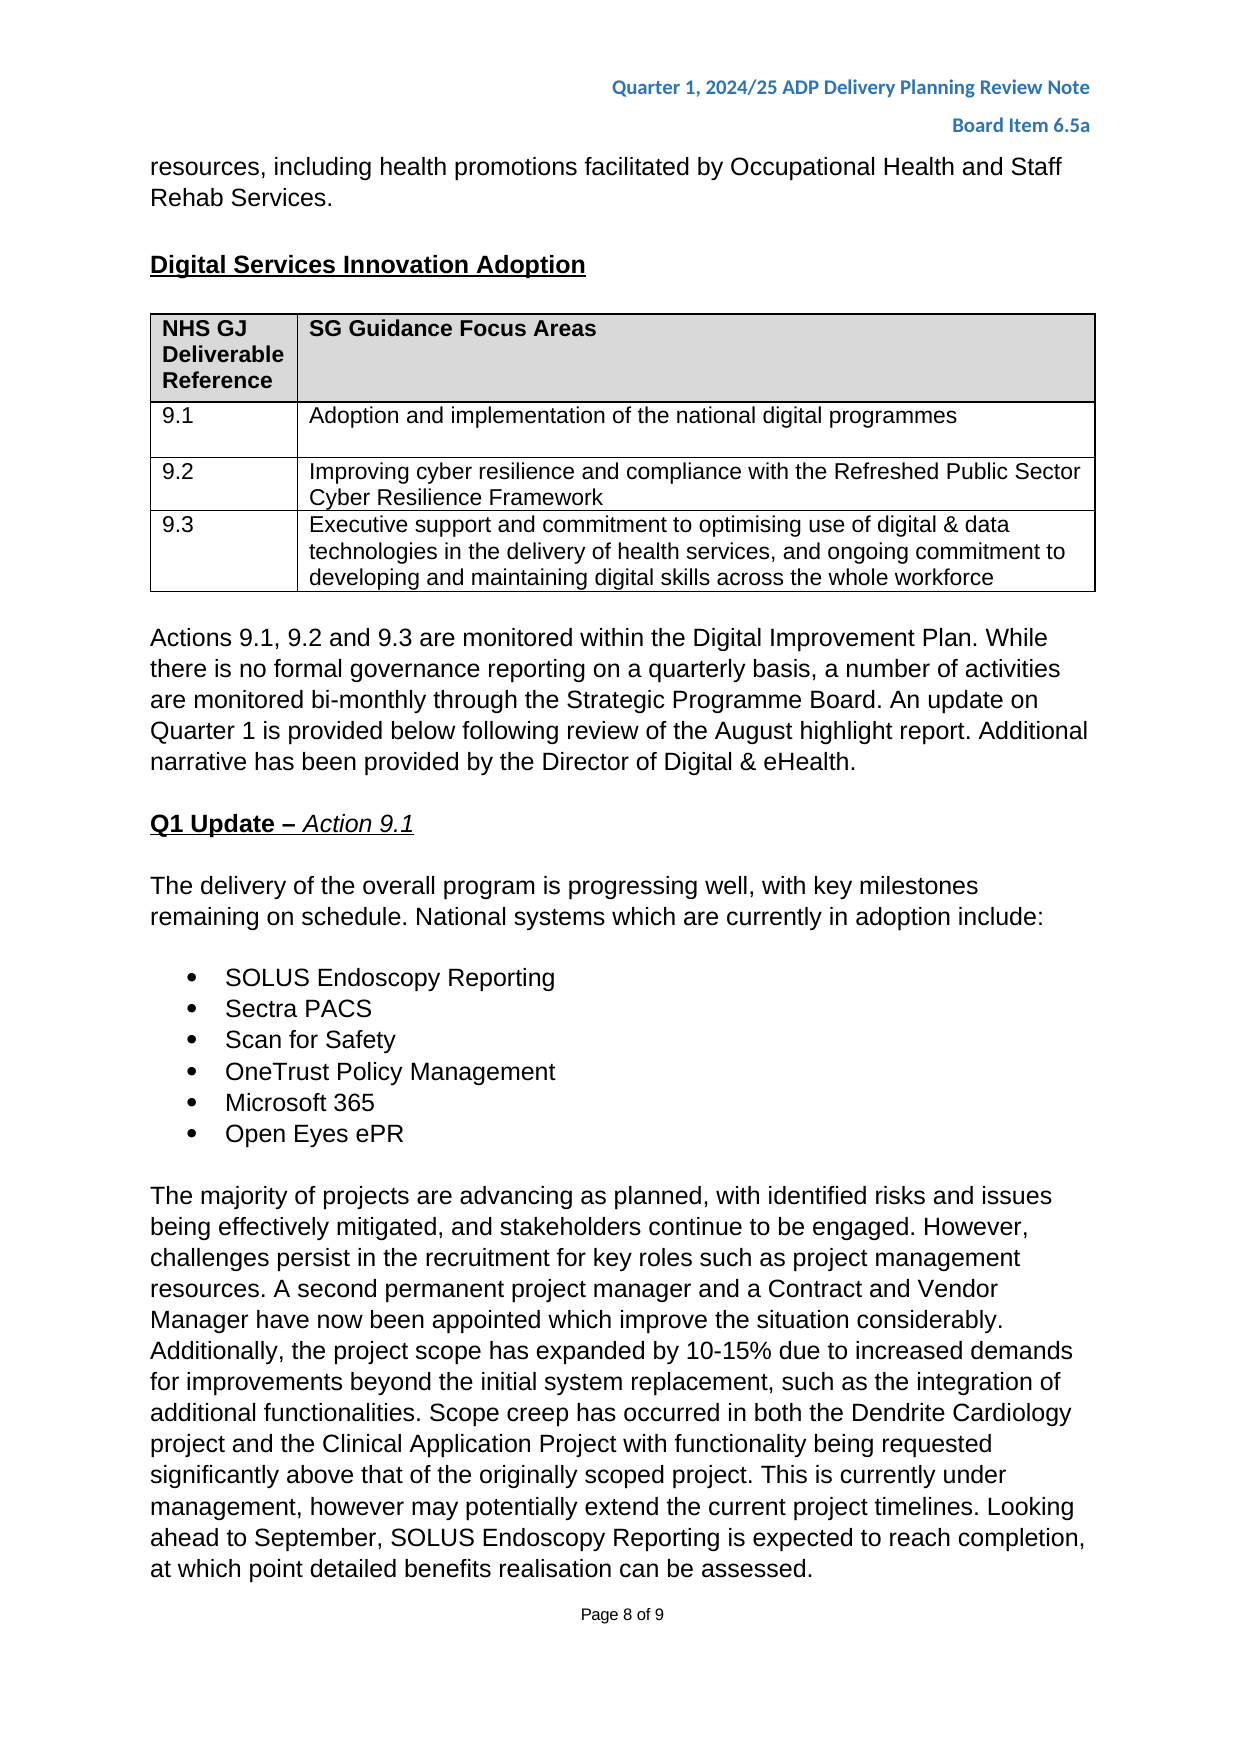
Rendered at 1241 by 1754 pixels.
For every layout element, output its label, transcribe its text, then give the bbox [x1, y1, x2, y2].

table_cell Adoption and implementation of the national digital programmes [298, 403, 1094, 457]
table_cell Executive support and commitment to optimising use of digital & data technologies in the delivery of health services, and ongoing commitment to developing and maintaining digital skills across the whole workforce [298, 511, 1094, 591]
table_cell 9.3 [151, 511, 297, 591]
text Actions 9.1, 9.2 and 9.3 are monitored within the Digital Improvement Plan. While there is no formal governance reporting on a quarterly basis, a number of activities are monitored bi-monthly through the Strategic Programme Board. An update on Quarter 1 is provided below following review of the August highlight report. Additional narrative has been provided by the Director of Digital & eHealth. [150, 623, 1090, 776]
table_header SG Guidance Focus Areas [298, 315, 1094, 401]
list Microsoft 365 [187, 1088, 1090, 1117]
list Open Eyes ePR [187, 1119, 1090, 1148]
text The majority of projects are advancing as planned, with identified risks and issues being effectively mitigated, and stakeholders continue to be engaged. However, challenges persist in the recruitment for key roles such as project management resources. A second permanent project manager and a Contract and Vendor Manager have now been appointed which improve the situation considerably. Additionally, the project scope has expanded by 10-15% due to increased demands for improvements beyond the initial system replacement, such as the integration of additional functionalities. Scope creep has occurred in both the Dendrite Cardiology project and the Clinical Application Project with functionality being requested significantly above that of the originally scoped project. This is currently under management, however may potentially extend the current project timelines. Looking ahead to September, SOLUS Endoscopy Reporting is expected to reach completion, at which point detailed benefits realisation can be assessed. [150, 1181, 1090, 1582]
table_header NHS GJ Deliverable Reference [151, 315, 297, 401]
text Digital Services Innovation Adoption [150, 250, 1090, 279]
list Scan for Safety [187, 1026, 1090, 1054]
table_cell 9.2 [151, 458, 297, 510]
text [150, 152, 1090, 212]
list OneTrust Policy Management [187, 1057, 1090, 1086]
list SOLUS Endoscopy Reporting [187, 963, 1090, 992]
table_cell 9.1 [151, 403, 297, 457]
text Q1 Update – Action 9.1 [150, 809, 1090, 838]
list Sectra PACS [187, 994, 1090, 1023]
table_cell Improving cyber resilience and compliance with the Refreshed Public Sector Cyber Resilience Framework [298, 458, 1094, 510]
text The delivery of the overall program is progressing well, with key milestones remaining on schedule. National systems which are currently in adoption include: [150, 871, 1090, 931]
